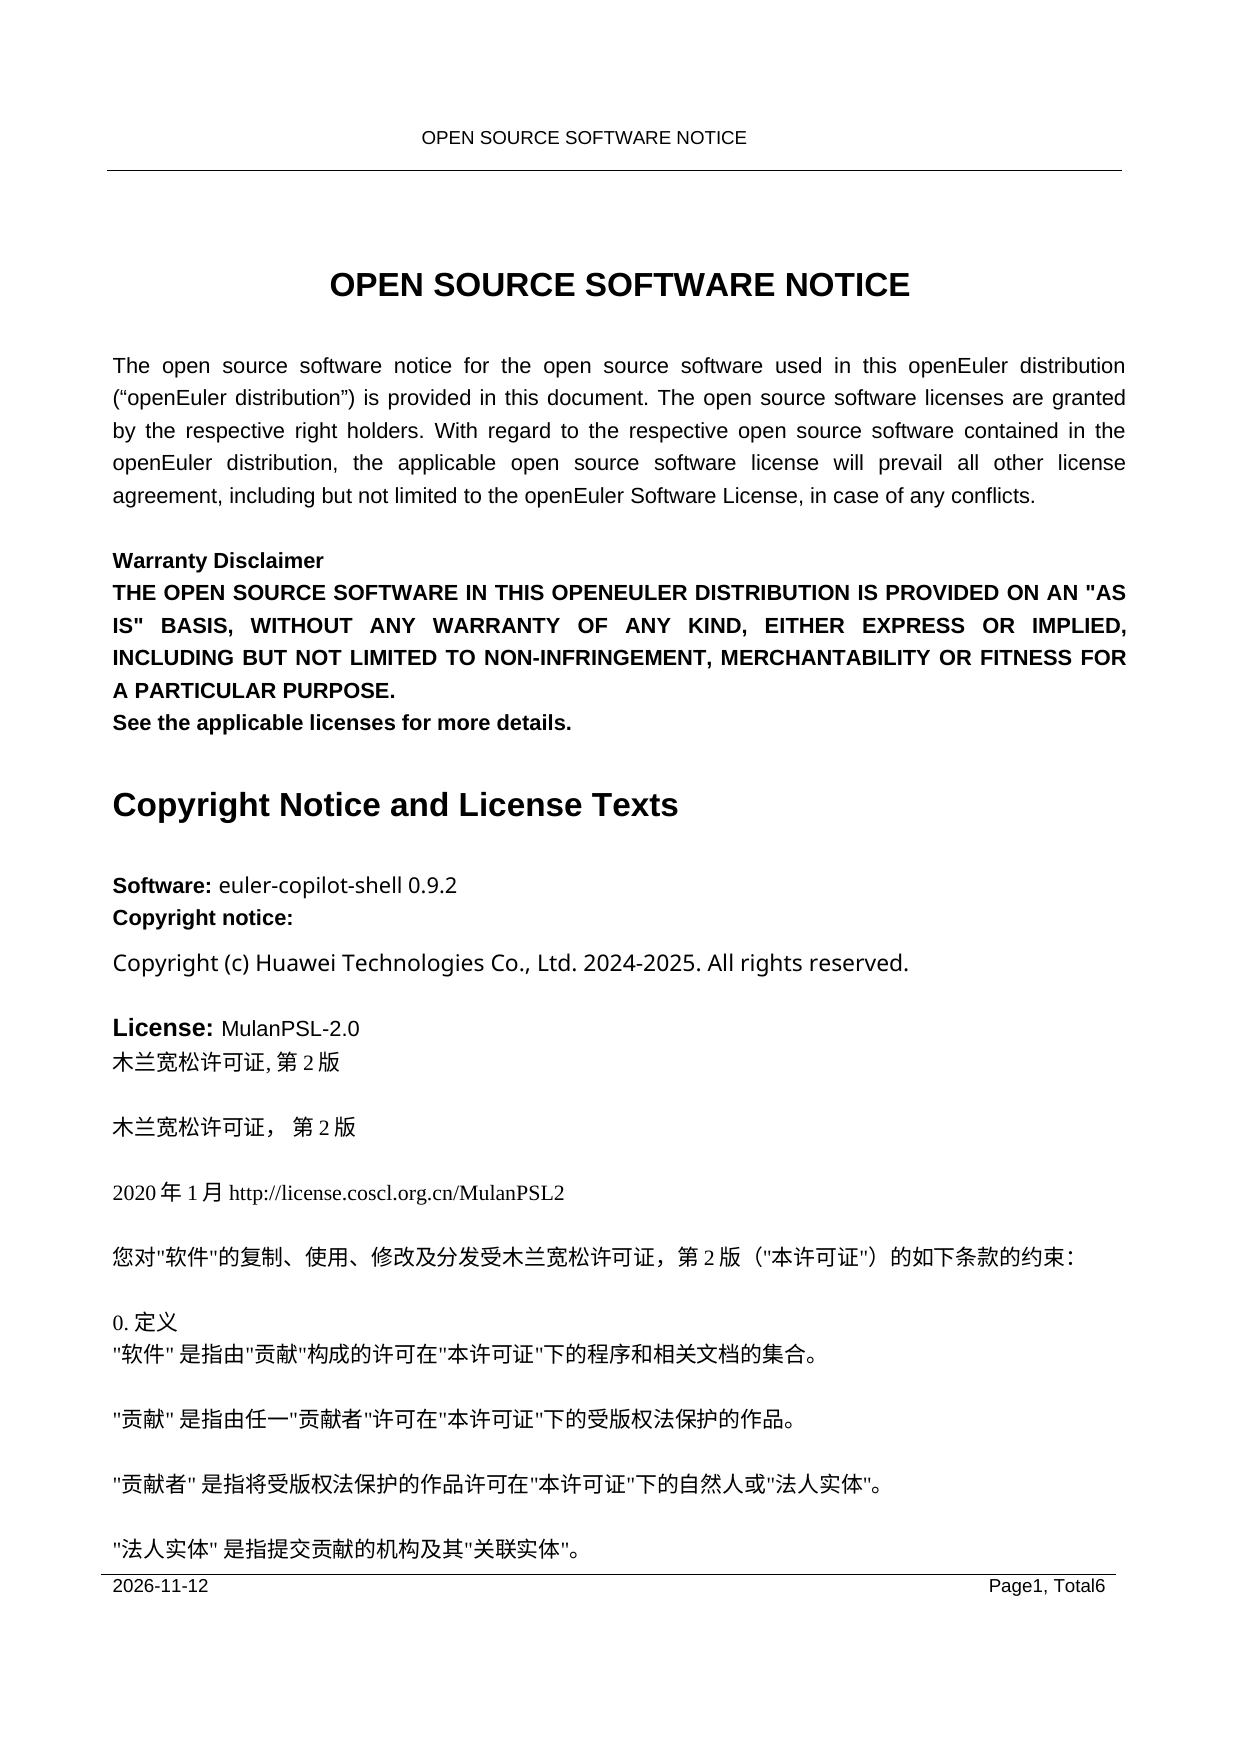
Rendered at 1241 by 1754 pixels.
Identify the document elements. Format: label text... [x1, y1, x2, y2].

text "法人实体" 是指提交贡献的机构及其"关联实体"。 [112, 1532, 1128, 1564]
text Copyright (c) Huawei Technologies Co., Ltd. 2024-2025. All rights reserved. [112, 947, 1128, 1012]
text THE OPEN SOURCE SOFTWARE IN THIS OPENEULER DISTRIBUTION IS PROVIDED ON AN "AS IS" BASIS, WITHOUT ANY WARRANTY OF ANY KIND, EITHER EXPRESS OR IMPLIED, INCLUDING BUT NOT LIMITED TO NON-INFRINGEMENT, MERCHANTABILITY OR FITNESS FOR A PARTICULAR PURPOSE. See the applicable licenses for more details. [112, 576, 1128, 739]
text Copyright Notice and License Texts [112, 771, 1128, 836]
text 木兰宽松许可证， 第2版 [112, 1109, 1128, 1142]
text "贡献者" 是指将受版权法保护的作品许可在"本许可证"下的自然人或"法人实体"。 [112, 1467, 1128, 1499]
text 木兰宽松许可证, 第2版 [112, 1044, 1128, 1077]
title Software: euler-copilot-shell 0.9.2 [112, 869, 1128, 901]
text The open source software notice for the open source software used in this openEuler distribution (“openEuler distribution”) is provided in this document. The open source software licenses are granted by the respective right holders. With regard to the respective open source software contained in the openEuler distribution, the applicable open source software license will prevail all other license agreement, including but not limited to the openEuler Software License, in case of any conflicts. [112, 349, 1128, 511]
text "贡献" 是指由任一"贡献者"许可在"本许可证"下的受版权法保护的作品。 [112, 1402, 1128, 1434]
text 0. 定义 [112, 1304, 1128, 1337]
text "软件" 是指由"贡献"构成的许可在"本许可证"下的程序和相关文档的集合。 [112, 1337, 1128, 1369]
text Warranty Disclaimer [112, 544, 1128, 576]
text License: MulanPSL-2.0 [112, 1012, 1128, 1044]
text Copyright notice: [112, 901, 1128, 934]
text OPEN SOURCE SOFTWARE NOTICE [112, 251, 1128, 316]
text 您对"软件"的复制、使用、修改及分发受木兰宽松许可证，第2版（"本许可证"）的如下条款的约束： [112, 1239, 1128, 1272]
text 2020年1月 http://license.coscl.org.cn/MulanPSL2 [112, 1174, 1128, 1207]
